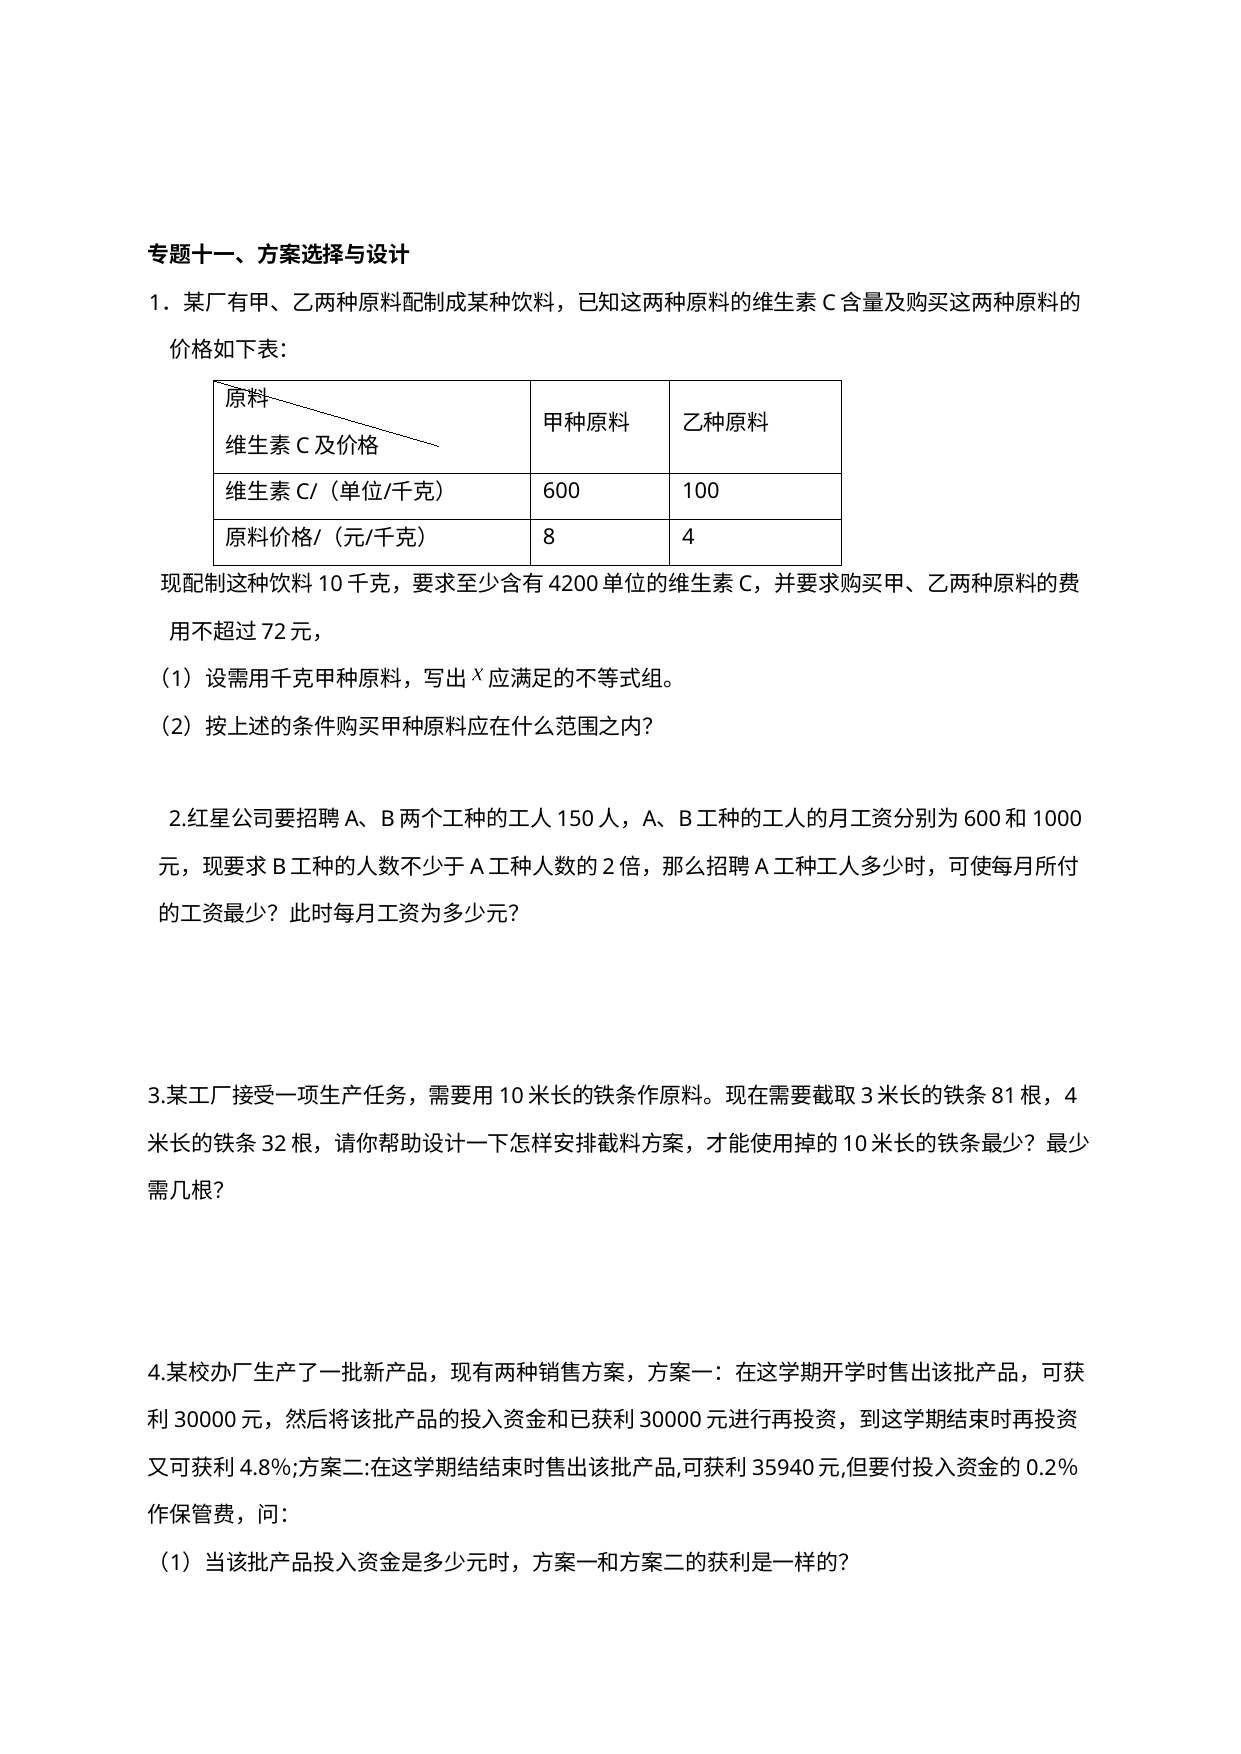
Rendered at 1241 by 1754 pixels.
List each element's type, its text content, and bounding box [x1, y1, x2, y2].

text （2）按上述的条件购买甲种原料应在什么范围之内？ [149, 709, 1092, 741]
text 4.某校办厂生产了一批新产品，现有两种销售方案，方案一：在这学期开学时售出该批产品，可获利30000元，然后将该批产品的投入资金和已获利30000元进行再投资，到这学期结束时再投资又可获利4.8％;方案二:在这学期结结束时售出该批产品,可获利35940元,但要付投入资金的0.2％作保管费，问： [148, 1355, 1092, 1529]
text 2.红星公司要招聘A、B两个工种的工人150人，A、B工种的工人的月工资分别为600和1000元，现要求B工种的人数不少于A工种人数的2倍，那么招聘A工种工人多少时，可使每月所付的工资最少？此时每月工资为多少元？ [158, 801, 1092, 928]
table_cell 维生素C/（单位/千克） [214, 474, 530, 519]
table_cell 原料价格/（元/千克） [214, 520, 530, 565]
table_cell 8 [531, 520, 669, 565]
table_header 原料 维生素C及价格 [214, 381, 530, 473]
list 某工厂接受一项生产任务，需要用10米长的铁条作原料。现在需要截取3米长的铁条81根，4米长的铁条32根，请你帮助设计一下怎样安排截料方案，才能使用掉的10米长的铁条最少？最少需几根？ [148, 1078, 1092, 1205]
text （1）设需用千克甲种原料，写出应满足的不等式组。 [149, 661, 1092, 693]
table_header 甲种原料 [531, 381, 669, 473]
table_cell 100 [670, 474, 841, 519]
table_cell 4 [670, 520, 841, 565]
text 1．某厂有甲、乙两种原料配制成某种饮料，已知这两种原料的维生素C含量及购买这两种原料的价格如下表： [149, 284, 1092, 364]
text 现配制这种饮料10千克，要求至少含有4200单位的维生素C，并要求购买甲、乙两种原料的费用不超过72元， [149, 566, 1092, 645]
table_cell 600 [531, 474, 669, 519]
text （1）当该批产品投入资金是多少元时，方案一和方案二的获利是一样的？ [148, 1545, 1092, 1577]
table_header 乙种原料 [670, 381, 841, 473]
text 专题十一、方案选择与设计 [148, 237, 1092, 269]
